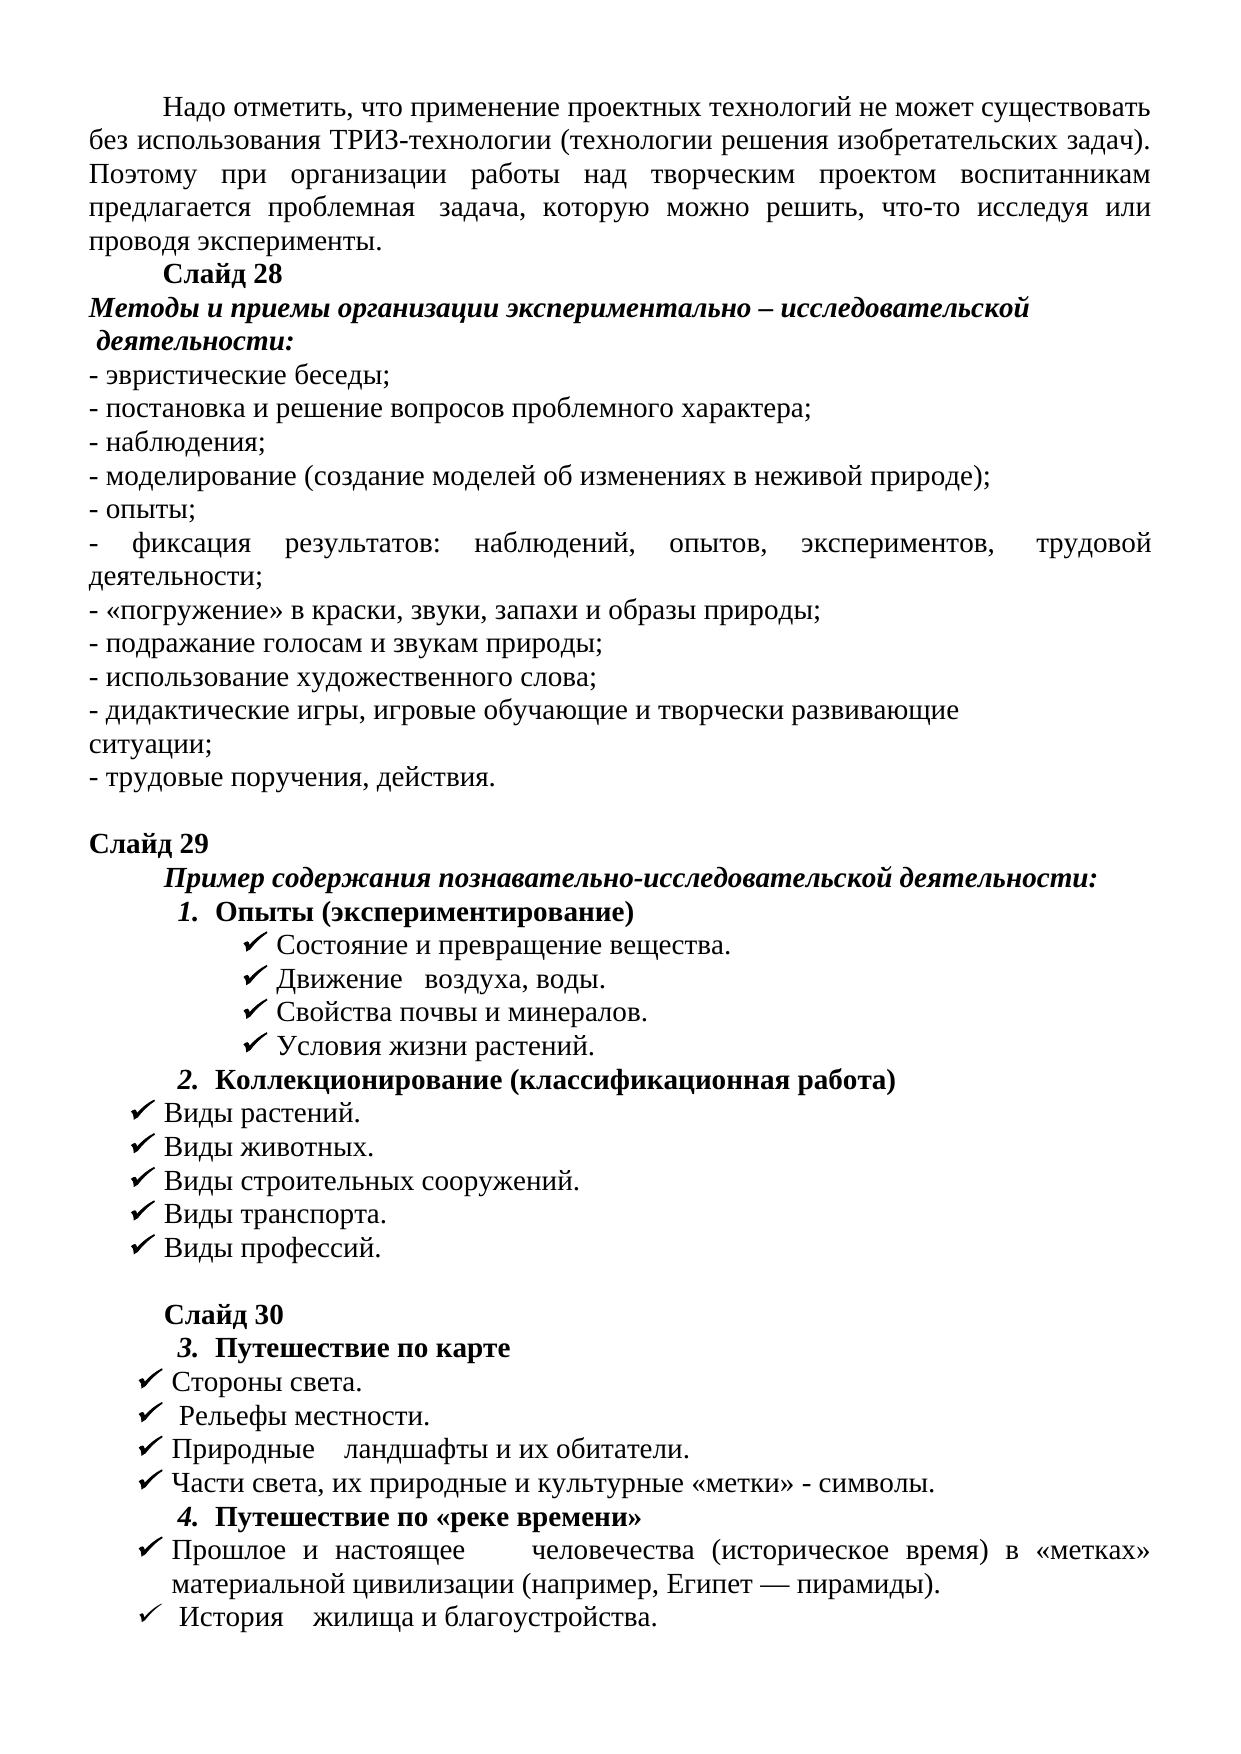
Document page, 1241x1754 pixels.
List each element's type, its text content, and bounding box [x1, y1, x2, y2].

text Надо отметить, что применение проектных технологий не может существовать без использования ТРИЗ-технологии (технологии решения изобретательских задач). Поэтому при организации работы над творческим проектом воспитанникам предлагается проблемная задача, которую можно решить, что-то исследуя или проводя эксперименты. [89, 89, 1152, 256]
text - эвристические беседы; [89, 357, 1152, 391]
text - постановка и решение вопросов проблемного характера; [89, 391, 1152, 424]
list Стороны света. [134, 1364, 1152, 1398]
list Путешествие по «реке времени» [177, 1499, 1152, 1532]
list Коллекционирование (классификационная работа) [177, 1062, 1152, 1095]
list Опыты (экспериментирование) [177, 894, 1152, 927]
text деятельности: [89, 323, 1152, 357]
text - опыты; [89, 491, 1152, 525]
text ситуации; [89, 726, 1152, 759]
text Пример содержания познавательно-исследовательской деятельности: [164, 860, 1152, 894]
list Путешествие по карте [177, 1331, 1152, 1364]
text - трудовые поручения, действия. [89, 759, 1152, 793]
list История жилища и благоустройства. [134, 1599, 1152, 1633]
list Природные ландшафты и их обитатели. [134, 1431, 1152, 1465]
text - подражание голосам и звукам природы; [89, 625, 1152, 659]
list Прошлое и настоящее человечества (историческое время) в «метках» материальной цивилизации (например, Египет — пирамиды). [134, 1532, 1152, 1599]
list Рельефы местности. [134, 1398, 1152, 1431]
list Виды транспорта. [126, 1196, 1152, 1230]
text - фиксация результатов: наблюдений, опытов, экспериментов, трудовой деятельности; [89, 525, 1152, 592]
list Свойства почвы и минералов. [239, 994, 1152, 1028]
text Слайд 28 [89, 256, 1152, 290]
list Виды профессий. [126, 1230, 1152, 1263]
text Слайд 30 [164, 1297, 1152, 1331]
list Движение воздуха, воды. [239, 961, 1152, 994]
text Методы и приемы организации экспериментально – исследовательской [89, 290, 1152, 323]
list Условия жизни растений. [239, 1028, 1152, 1062]
text - моделирование (создание моделей об изменениях в неживой природе); [89, 458, 1152, 491]
text - наблюдения; [89, 424, 1152, 458]
list Виды растений. [126, 1095, 1152, 1129]
list Виды строительных сооружений. [126, 1163, 1152, 1196]
list Части света, их природные и культурные «метки» - символы. [134, 1465, 1152, 1499]
list Виды животных. [126, 1129, 1152, 1163]
text - «погружение» в краски, звуки, запахи и образы природы; [89, 592, 1152, 625]
list Состояние и превращение вещества. [239, 927, 1152, 961]
text Слайд 29 [89, 827, 1152, 860]
text - использование художественного слова; [89, 659, 1152, 692]
text - дидактические игры, игровые обучающие и творчески развивающие [89, 692, 1152, 726]
